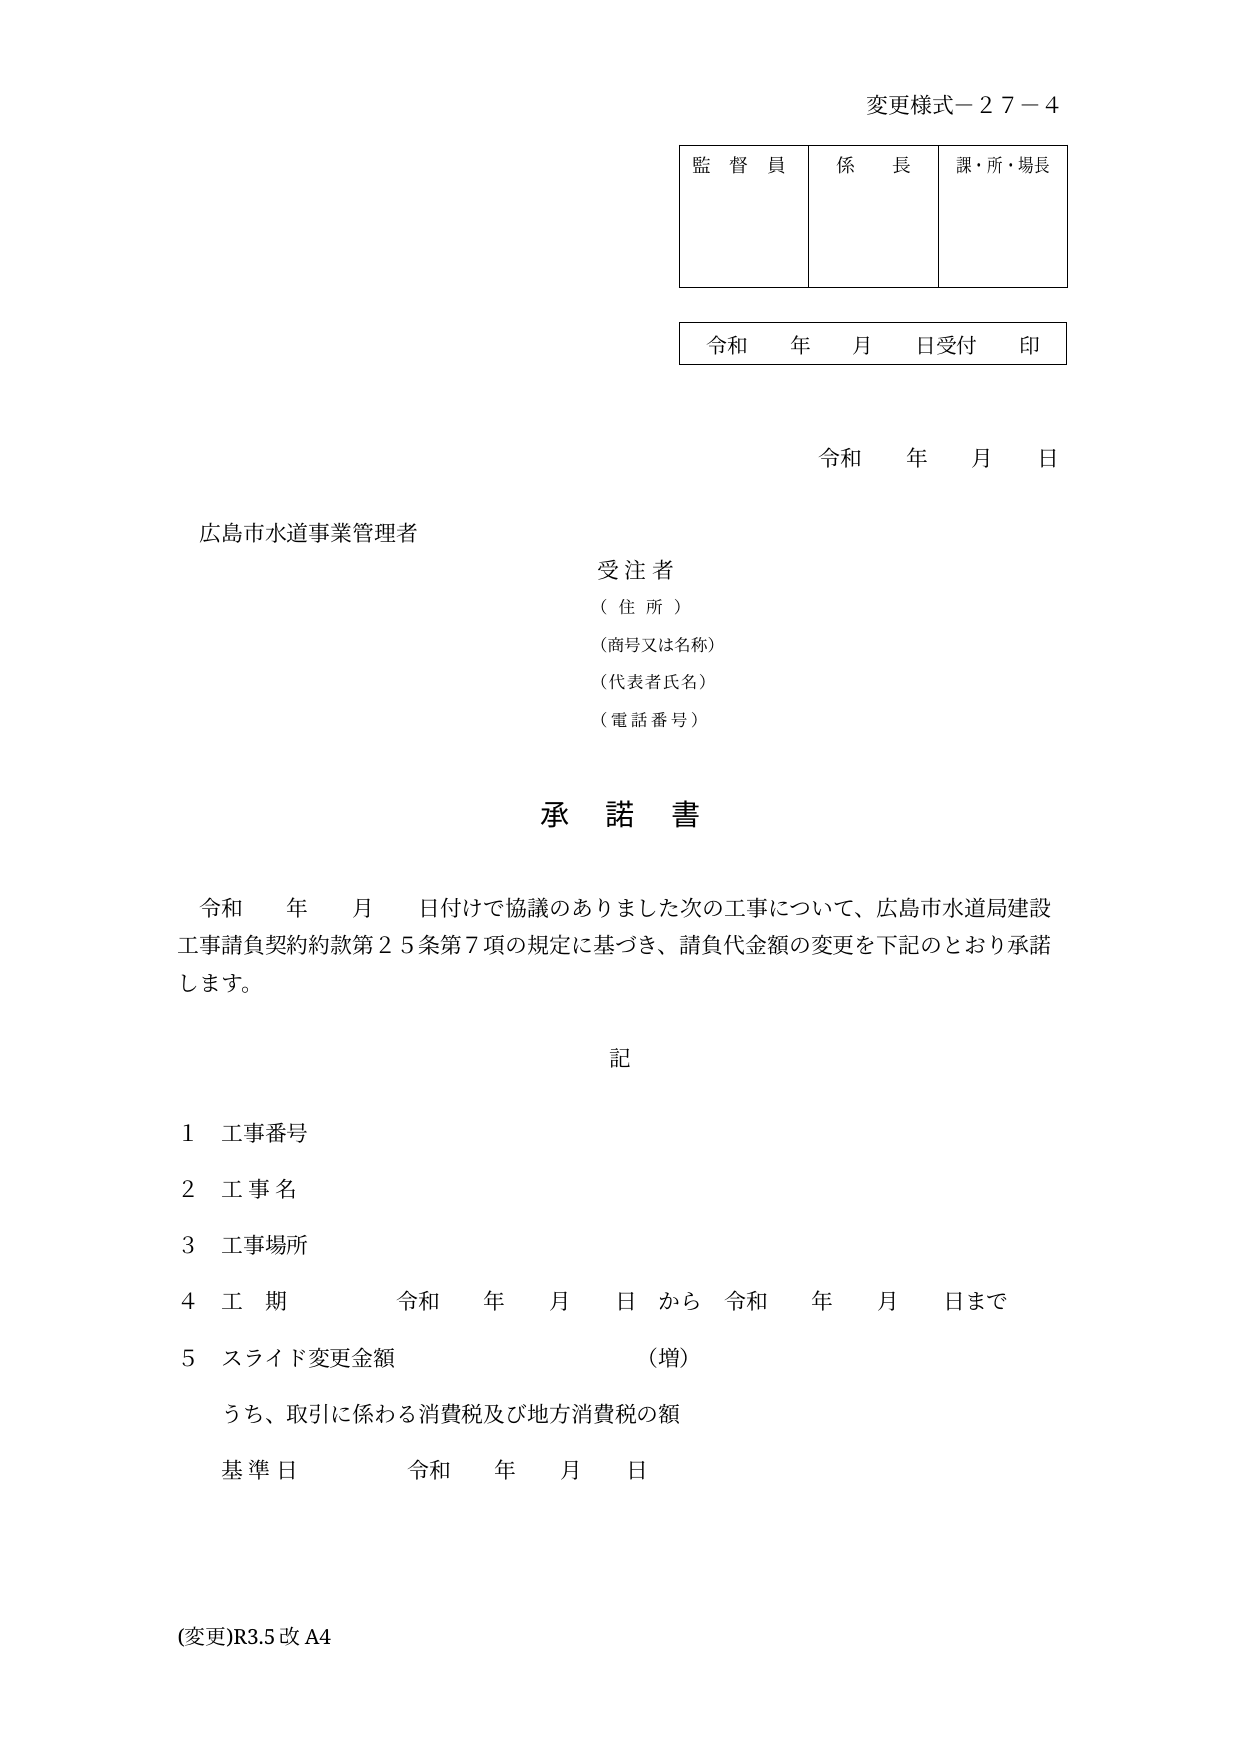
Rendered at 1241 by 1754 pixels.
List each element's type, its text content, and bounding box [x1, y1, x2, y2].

text 基 準 日 令和 年 月 日 [177, 1450, 1063, 1488]
text 承諾書 [177, 775, 1063, 850]
table_header 課・所・場長 [939, 146, 1067, 287]
text （商号又は名称） [591, 625, 1063, 663]
text 受 注 者 [177, 550, 1063, 588]
text （電話番号） [591, 700, 1063, 738]
text 記 [177, 1038, 1063, 1075]
text ５ スライド変更金額 （増） [177, 1338, 1063, 1375]
text 令和 年 月 日 [177, 438, 1063, 475]
text （住所） [591, 588, 1063, 625]
text ２ 工事名 [177, 1169, 1063, 1206]
text 広島市水道事業管理者 [177, 513, 1063, 550]
text １ 工事番号 [177, 1113, 1063, 1150]
text ４ 工期 令和 年 月 日 から 令和 年 月 日まで [177, 1281, 1063, 1319]
table_header 係 長 [809, 146, 938, 287]
text （代表者氏名） [591, 663, 1063, 700]
table_header 監 督 員 [680, 146, 808, 287]
text うち、取引に係わる消費税及び地方消費税の額 [177, 1394, 1063, 1431]
text ３ 工事場所 [177, 1225, 1063, 1263]
text 令和 年 月 日付けで協議のありました次の工事について、広島市水道局建設工事請負契約約款第２５条第７項の規定に基づき、請負代金額の変更を下記のとおり承諾します。 [177, 888, 1063, 1000]
